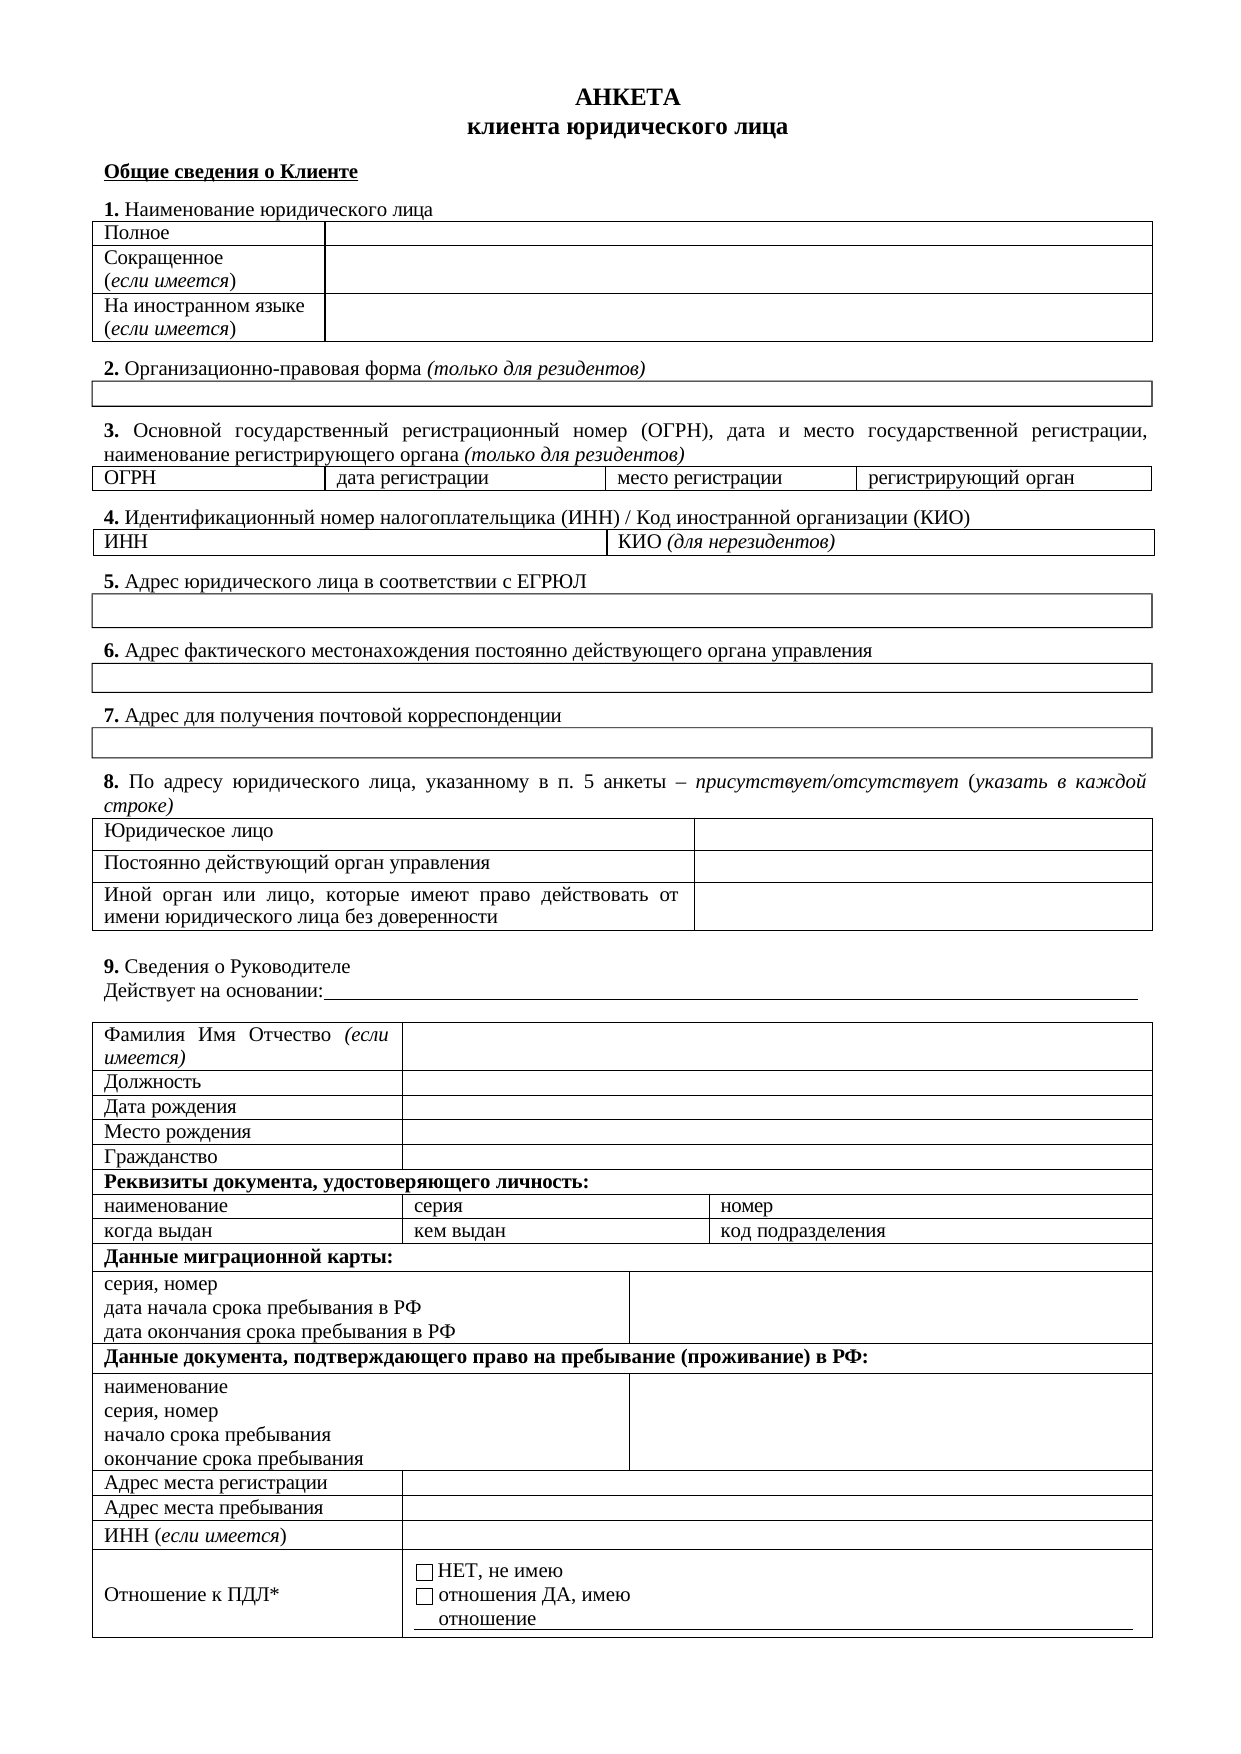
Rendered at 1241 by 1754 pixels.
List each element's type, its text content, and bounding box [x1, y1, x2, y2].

list Адрес фактического местонахождения постоянно действующего органа управления [103, 638, 1166, 662]
table_cell Дата рождения [93, 1096, 402, 1119]
table_cell На иностранном языке (если имеется) [93, 294, 324, 341]
table_cell Адрес места регистрации [93, 1471, 402, 1495]
table_cell [403, 1071, 1152, 1094]
text Действует на основании: [103, 978, 1166, 1002]
table_cell Должность [93, 1071, 402, 1094]
table_cell [403, 1496, 1152, 1520]
table_cell когда выдан [93, 1219, 402, 1243]
table_cell [403, 1120, 1152, 1144]
table_cell [403, 1471, 1152, 1495]
list Сведения о Руководителе [103, 954, 1166, 978]
table_header [326, 222, 1152, 245]
list Адрес для получения почтовой корреспонденции [103, 703, 1166, 727]
table_cell Отношение к ПДЛ* [93, 1550, 402, 1637]
table_header [695, 819, 1152, 850]
table_header регистрирующий орган [857, 467, 1151, 490]
table_cell Сокращенное (если имеется) [93, 246, 324, 293]
subtitle Общие сведения о Клиенте [103, 159, 438, 183]
table_cell наименование серия, номер начало срока пребывания окончание срока пребывания [93, 1374, 629, 1470]
table_cell Гражданство [93, 1145, 402, 1169]
table_cell [630, 1272, 1152, 1343]
table_cell Постоянно действующий орган управления [93, 851, 694, 882]
table_cell [403, 1145, 1152, 1169]
table_cell Адрес места пребывания [93, 1496, 402, 1520]
table_cell [695, 883, 1152, 929]
table_cell [695, 851, 1152, 882]
table_header Юридическое лицо [93, 819, 694, 850]
table_header Полное [93, 222, 324, 245]
list Наименование юридического лица [103, 197, 438, 221]
title АНКЕТА [451, 82, 804, 111]
table_header ОГРН [93, 467, 324, 490]
table_header [403, 1023, 1152, 1070]
table_cell Данные документа, подтверждающего право на пребывание (проживание) в РФ: [93, 1344, 1152, 1373]
list Организационно-правовая форма (только для резидентов) [103, 356, 1166, 380]
table_cell [326, 294, 1152, 341]
table_cell серия, номер дата начала срока пребывания в РФ дата окончания срока пребывания в РФ [93, 1272, 629, 1343]
table_cell серия [403, 1195, 709, 1218]
table_header место регистрации [606, 467, 856, 490]
table_cell Реквизиты документа, удостоверяющего личность: [93, 1170, 1152, 1194]
table_cell [403, 1521, 1152, 1549]
table_cell номер [710, 1195, 1152, 1218]
list По адресу юридического лица, указанному в п. 5 анкеты – присутствует/отсутствует (указать в каждой строке) [103, 769, 1152, 817]
list Адрес юридического лица в соответствии с ЕГРЮЛ [103, 569, 1166, 593]
table_cell Иной орган или лицо, которые имеют право действовать от имени юридического лица без доверенности [93, 883, 694, 929]
table_header дата регистрации [326, 467, 605, 490]
list Идентификационный номер налогоплательщика (ИНН) / Код иностранной организации (КИО) [103, 505, 1166, 529]
table_cell [630, 1374, 1152, 1470]
title клиента юридического лица [451, 111, 804, 139]
table_cell [403, 1096, 1152, 1119]
list Основной государственный регистрационный номер (ОГРН), дата и место государственной регистрации, наименование регистрирующего органа (только для резидентов) [103, 418, 1152, 466]
table_cell [326, 246, 1152, 293]
table_cell код подразделения [710, 1219, 1152, 1243]
table_header Фамилия Имя Отчество (если имеется) [93, 1023, 402, 1070]
table_cell наименование [93, 1195, 402, 1218]
table_cell НЕТ, не имею отношения ДА, имею отношение [403, 1550, 1152, 1637]
table_cell Данные миграционной карты: [93, 1244, 1152, 1271]
table_cell ИНН (если имеется) [93, 1521, 402, 1549]
table_cell кем выдан [403, 1219, 709, 1243]
table_cell Место рождения [93, 1120, 402, 1144]
